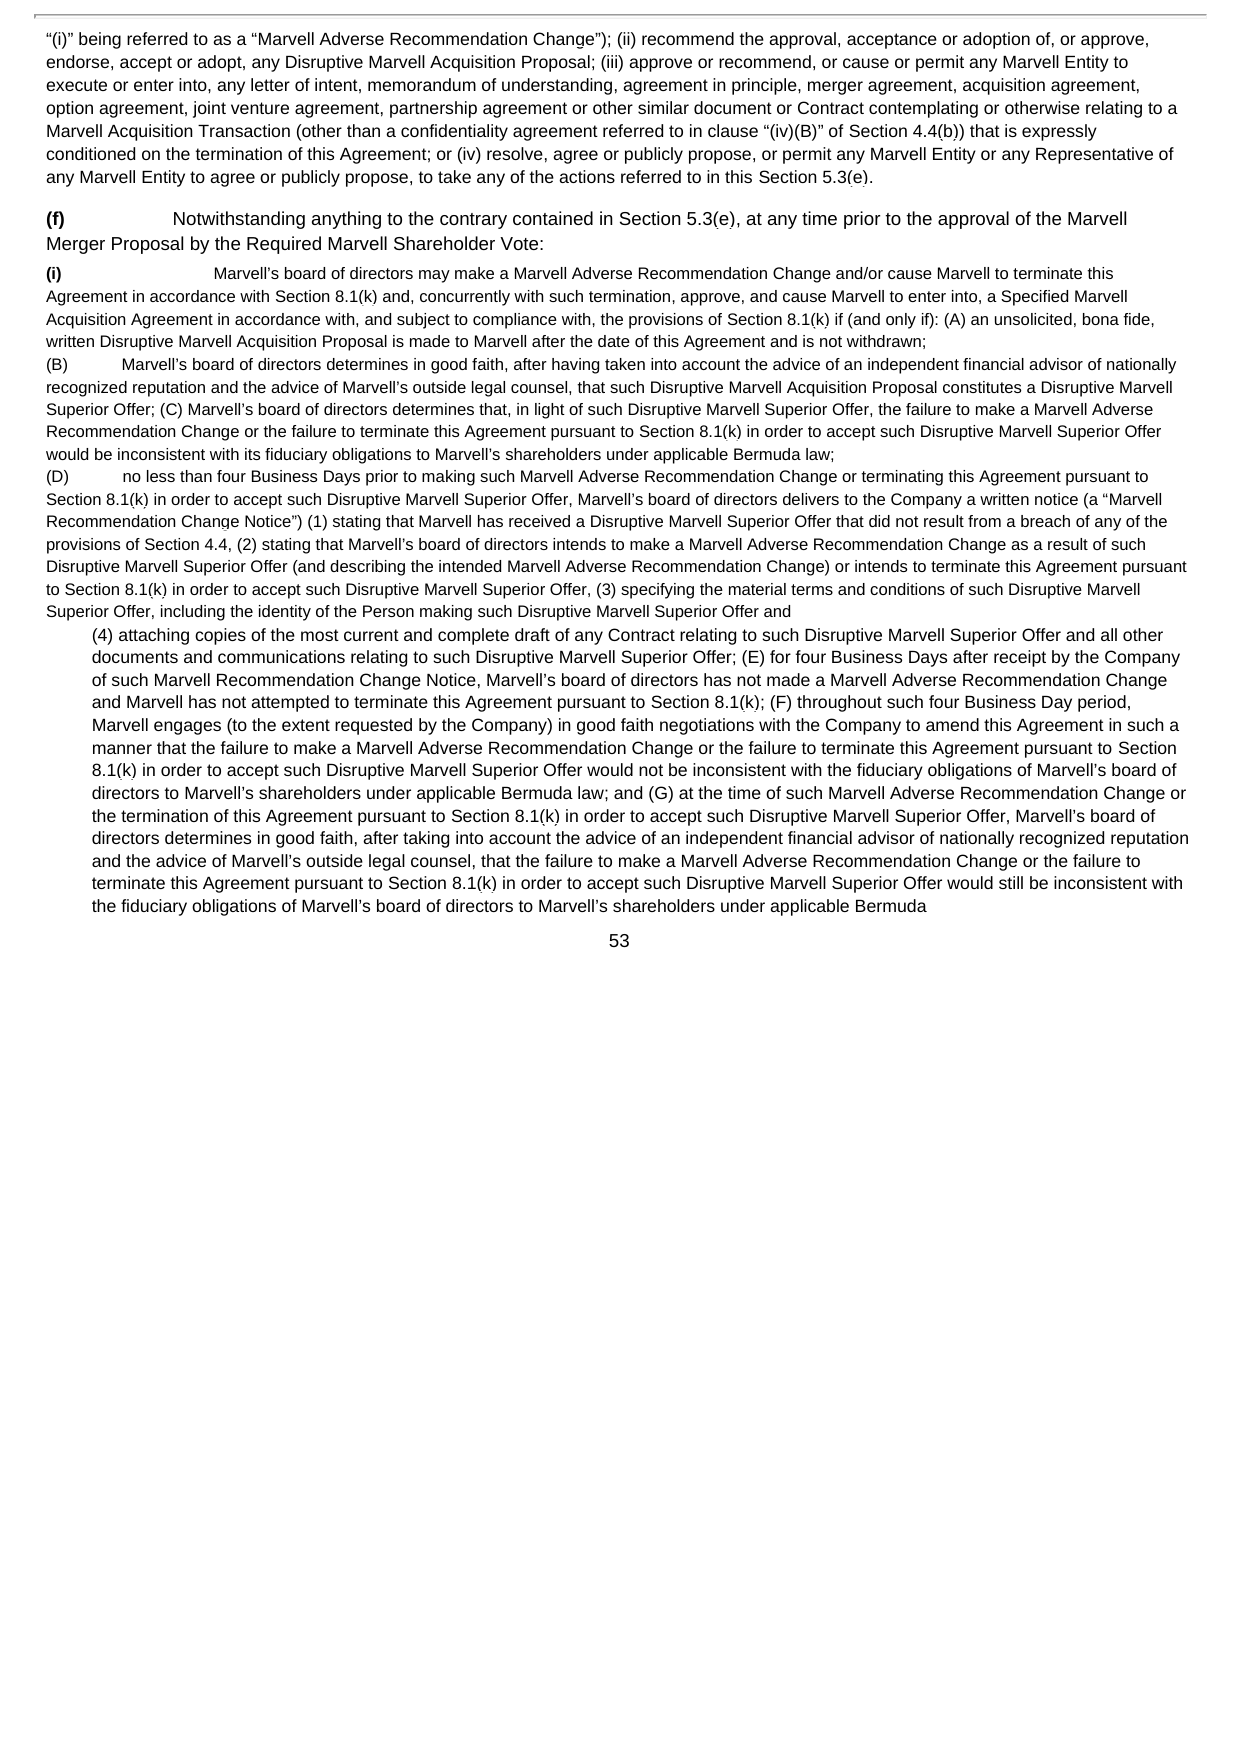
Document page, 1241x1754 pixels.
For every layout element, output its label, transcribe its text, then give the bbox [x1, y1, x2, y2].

list Marvell’s board of directors may make a Marvell Adverse Recommendation Change and/or cause Marvell to terminate this Agreement in accordance with Section 8.1(k) and, concurrently with such termination, approve, and cause Marvell to enter into, a Specified Marvell Acquisition Agreement in accordance with, and subject to compliance with, the provisions of Section 8.1(k) if (and only if): (A) an unsolicited, bona fide, written Disruptive Marvell Acquisition Proposal is made to Marvell after the date of this Agreement and is not withdrawn; [46, 264, 1190, 351]
list Marvell’s board of directors determines in good faith, after having taken into account the advice of an independent financial advisor of nationally recognized reputation and the advice of Marvell’s outside legal counsel, that such Disruptive Marvell Acquisition Proposal constitutes a Disruptive Marvell Superior Offer; (C) Marvell’s board of directors determines that, in light of such Disruptive Marvell Superior Offer, the failure to make a Marvell Adverse Recommendation Change or the failure to terminate this Agreement pursuant to Section 8.1(k) in order to accept such Disruptive Marvell Superior Offer would be inconsistent with its fiduciary obligations to Marvell’s shareholders under applicable Bermuda law; [46, 355, 1190, 464]
text (4) attaching copies of the most current and complete draft of any Contract relating to such Disruptive Marvell Superior Offer and all other documents and communications relating to such Disruptive Marvell Superior Offer; (E) for four Business Days after receipt by the Company of such Marvell Recommendation Change Notice, Marvell’s board of directors has not made a Marvell Adverse Recommendation Change and Marvell has not attempted to terminate this Agreement pursuant to Section 8.1(k); (F) throughout such four Business Day period, Marvell engages (to the extent requested by the Company) in good faith negotiations with the Company to amend this Agreement in such a manner that the failure to make a Marvell Adverse Recommendation Change or the failure to terminate this Agreement pursuant to Section 8.1(k) in order to accept such Disruptive Marvell Superior Offer would not be inconsistent with the fiduciary obligations of Marvell’s board of directors to Marvell’s shareholders under applicable Bermuda law; and (G) at the time of such Marvell Adverse Recommendation Change or the termination of this Agreement pursuant to Section 8.1(k) in order to accept such Disruptive Marvell Superior Offer, Marvell’s board of directors determines in good faith, after taking into account the advice of an independent financial advisor of nationally recognized reputation and the advice of Marvell’s outside legal counsel, that the failure to make a Marvell Adverse Recommendation Change or the failure to terminate this Agreement pursuant to Section 8.1(k) in order to accept such Disruptive Marvell Superior Offer would still be inconsistent with the fiduciary obligations of Marvell’s board of directors to Marvell’s shareholders under applicable Bermuda [92, 624, 1190, 916]
text “(i)” being referred to as a “Marvell Adverse Recommendation Change”); (ii) recommend the approval, acceptance or adoption of, or approve, endorse, accept or adopt, any Disruptive Marvell Acquisition Proposal; (iii) approve or recommend, or cause or permit any Marvell Entity to execute or enter into, any letter of intent, memorandum of understanding, agreement in principle, merger agreement, acquisition agreement, option agreement, joint venture agreement, partnership agreement or other similar document or Contract contemplating or otherwise relating to a Marvell Acquisition Transaction (other than a confidentiality agreement referred to in clause “(iv)(B)” of Section 4.4(b)) that is expressly conditioned on the termination of this Agreement; or (iv) resolve, agree or publicly propose, or permit any Marvell Entity or any Representative of any Marvell Entity to agree or publicly propose, to take any of the actions referred to in this Section 5.3(e). [46, 28, 1188, 187]
text 53 [46, 930, 1192, 952]
list Notwithstanding anything to the contrary contained in Section 5.3(e), at any time prior to the approval of the Marvell Merger Proposal by the Required Marvell Shareholder Vote: [46, 208, 1190, 254]
picture [34, 14, 1207, 19]
list no less than four Business Days prior to making such Marvell Adverse Recommendation Change or terminating this Agreement pursuant to Section 8.1(k) in order to accept such Disruptive Marvell Superior Offer, Marvell’s board of directors delivers to the Company a written notice (a “Marvell Recommendation Change Notice”) (1) stating that Marvell has received a Disruptive Marvell Superior Offer that did not result from a breach of any of the provisions of Section 4.4, (2) stating that Marvell’s board of directors intends to make a Marvell Adverse Recommendation Change as a result of such Disruptive Marvell Superior Offer (and describing the intended Marvell Adverse Recommendation Change) or intends to terminate this Agreement pursuant to Section 8.1(k) in order to accept such Disruptive Marvell Superior Offer, (3) specifying the material terms and conditions of such Disruptive Marvell Superior Offer, including the identity of the Person making such Disruptive Marvell Superior Offer and [46, 467, 1190, 621]
